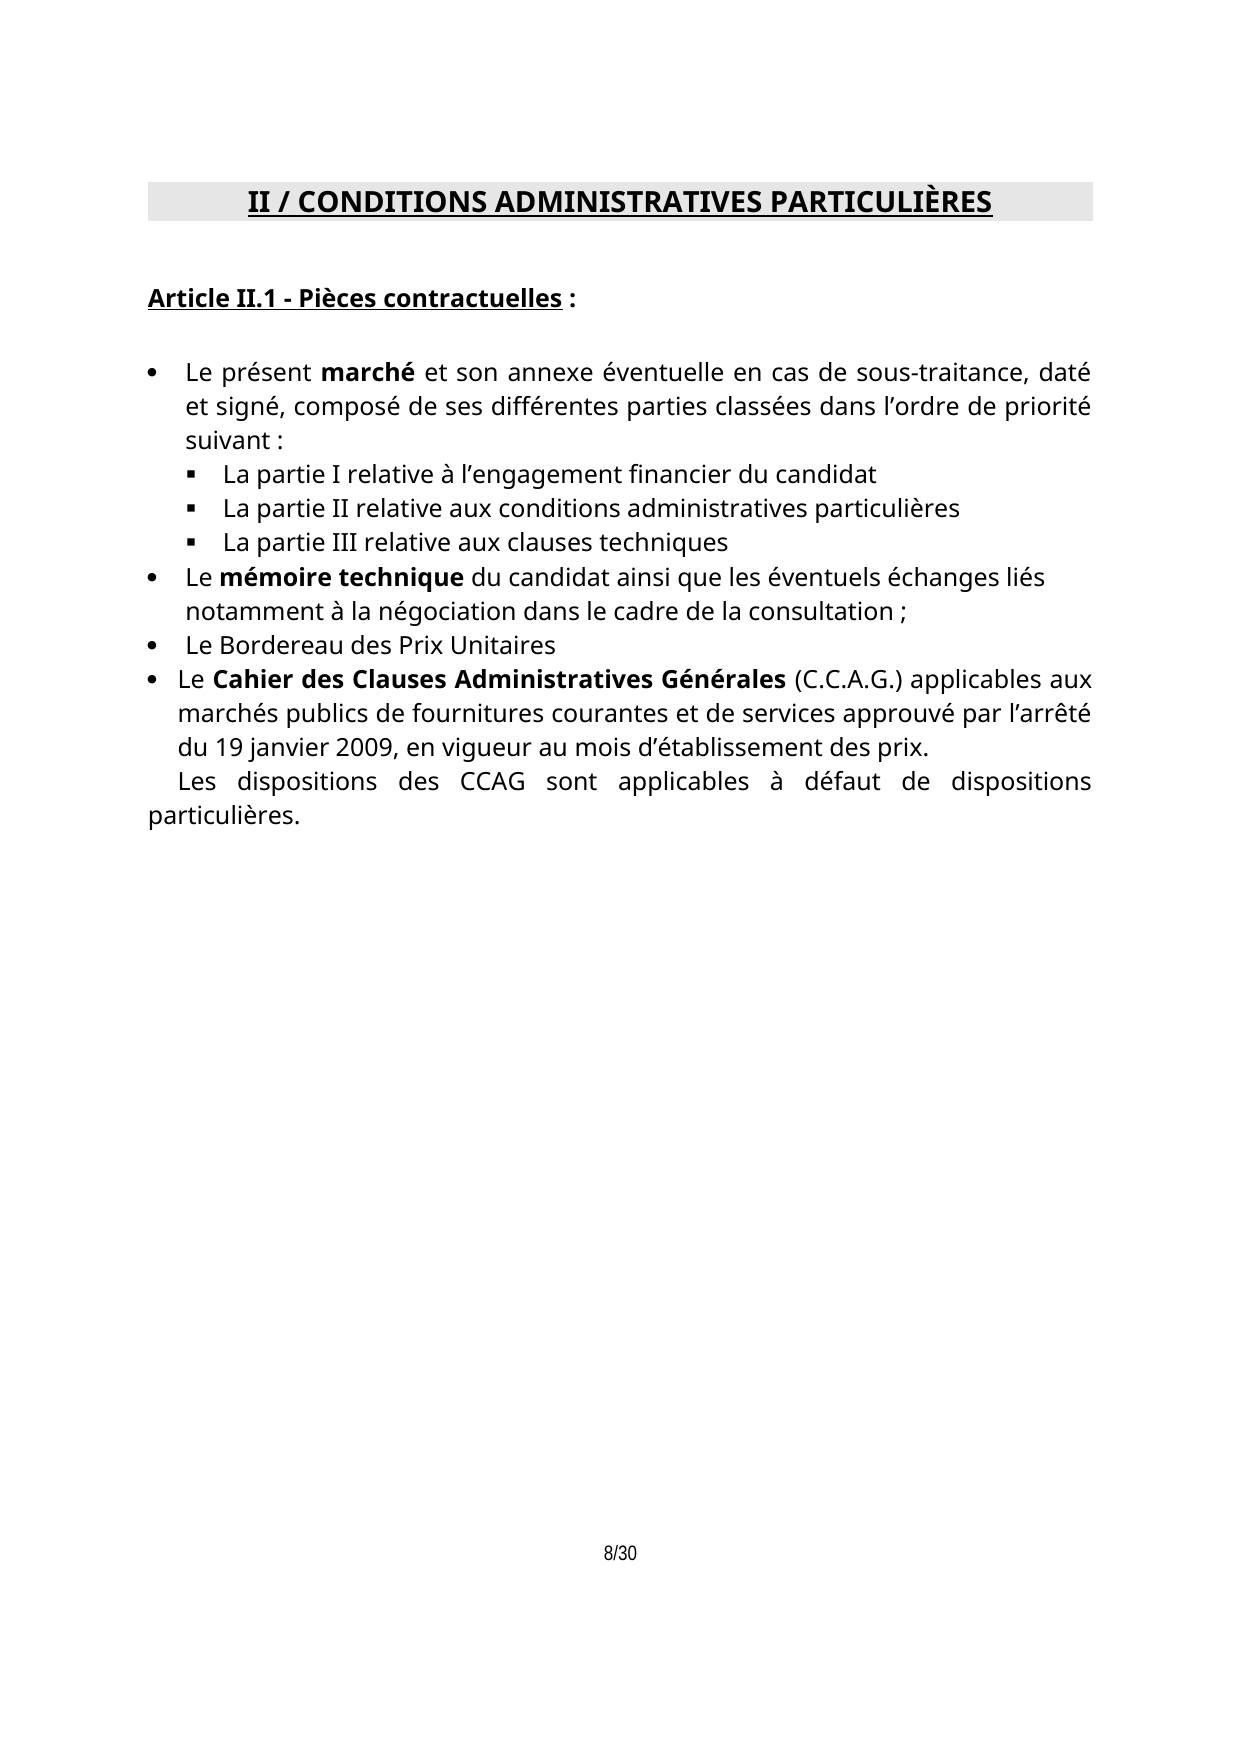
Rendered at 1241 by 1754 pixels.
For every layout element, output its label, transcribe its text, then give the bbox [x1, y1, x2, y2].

list Le Bordereau des Prix Unitaires [148, 627, 1093, 661]
list Le mémoire technique du candidat ainsi que les éventuels échanges liés notamment à la négociation dans le cadre de la consultation ; [148, 559, 1093, 627]
list La partie II relative aux conditions administratives particulières [185, 491, 1093, 525]
list Le Cahier des Clauses Administratives Générales (C.C.A.G.) applicables aux marchés publics de fournitures courantes et de services approuvé par l’arrêté du 19 janvier 2009, en vigueur au mois d’établissement des prix. [148, 661, 1093, 763]
list La partie III relative aux clauses techniques [185, 525, 1093, 559]
subtitle Article II.1 - Pièces contractuelles : [148, 280, 1093, 314]
subtitle II / Conditions administratives particulières [148, 182, 1093, 221]
subtitle Le présent marché et son annexe éventuelle en cas de sous-traitance, daté et signé, composé de ses différentes parties classées dans l’ordre de priorité suivant : [148, 355, 1093, 457]
list La partie I relative à l’engagement financier du candidat [185, 457, 1093, 491]
text Les dispositions des CCAG sont applicables à défaut de dispositions particulières. [148, 763, 1093, 832]
